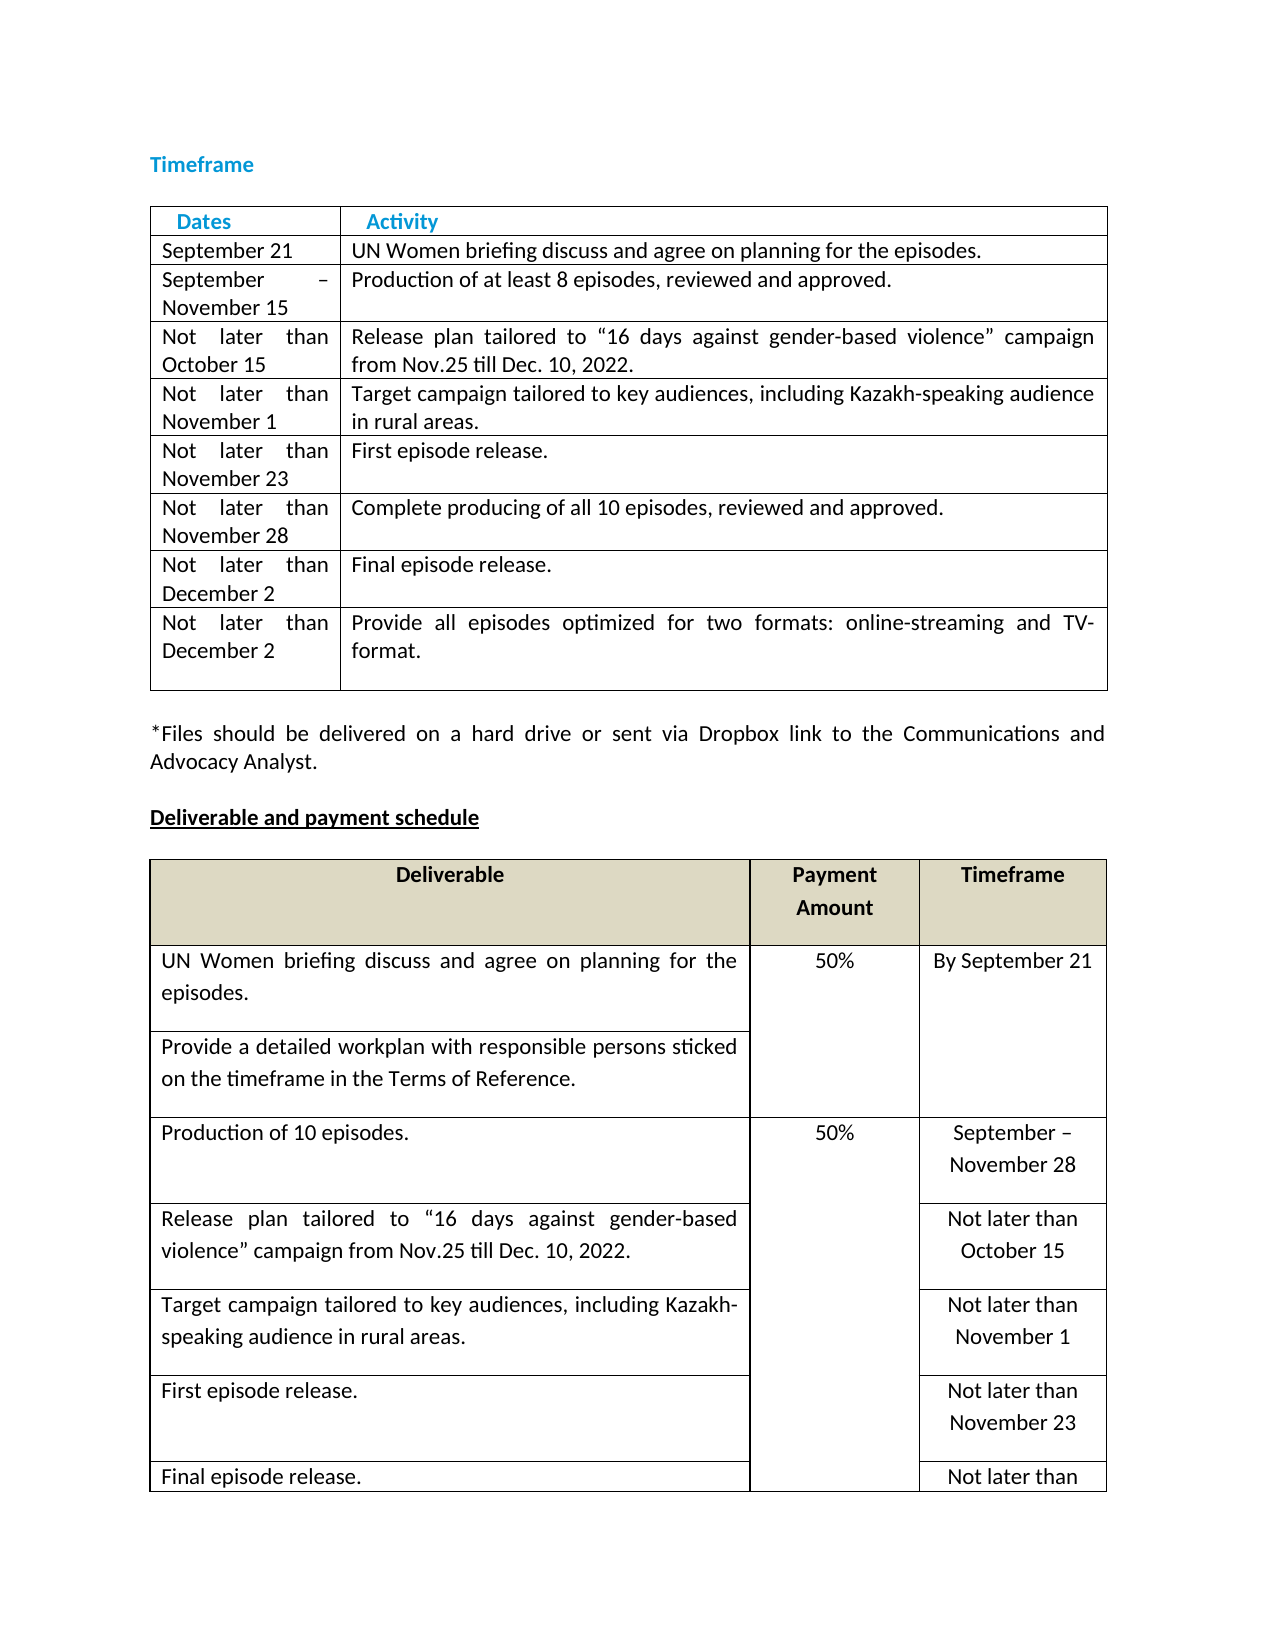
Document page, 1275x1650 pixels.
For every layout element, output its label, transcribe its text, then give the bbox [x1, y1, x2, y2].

table_header Deliverable [151, 860, 749, 945]
table_cell UN Women briefing discuss and agree on planning for the episodes. [151, 946, 749, 1031]
table_cell Final episode release. [341, 551, 1107, 607]
text *Files should be delivered on a hard drive or sent via Dropbox link to the Communications and Advocacy Analyst. [150, 719, 1107, 775]
table_cell September – November 28 [920, 1118, 1106, 1203]
table_cell First episode release. [341, 436, 1107, 492]
table_cell Provide all episodes optimized for two formats: online-streaming and TV-format. [341, 608, 1107, 690]
table_cell Not later than November 23 [151, 436, 340, 492]
table_cell Not later than October 15 [151, 322, 340, 378]
table_header Dates [151, 207, 340, 235]
table_cell Release plan tailored to “16 days against gender-based violence” campaign from Nov.25 till Dec. 10, 2022. [341, 322, 1107, 378]
table_cell UN Women briefing discuss and agree on planning for the episodes. [341, 236, 1107, 264]
table_cell September 21 [151, 236, 340, 264]
table_header Payment Amount [751, 860, 919, 945]
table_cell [920, 1462, 1106, 1491]
table_header Timeframe [920, 860, 1106, 945]
table_cell Not later than December 2 [151, 608, 340, 690]
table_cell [151, 1462, 749, 1491]
table_cell Production of 10 episodes. [151, 1118, 749, 1203]
table_cell Provide a detailed workplan with responsible persons sticked on the timeframe in the Terms of Reference. [151, 1032, 749, 1117]
table_cell September – November 15 [151, 265, 340, 321]
table_cell Not later than November 1 [151, 379, 340, 435]
table_cell Target campaign tailored to key audiences, including Kazakh-speaking audience in rural areas. [151, 1290, 749, 1375]
table_cell Release plan tailored to “16 days against gender-based violence” campaign from Nov.25 till Dec. 10, 2022. [151, 1204, 749, 1289]
table_cell Not later than October 15 [920, 1204, 1106, 1289]
table_cell Not later than December 2 [151, 551, 340, 607]
table_cell 50% [751, 946, 919, 1117]
table_cell Not later than November 1 [920, 1290, 1106, 1375]
table_cell First episode release. [151, 1376, 749, 1461]
table_header Activity [341, 207, 1107, 235]
table_cell 50% [751, 1118, 919, 1491]
table_cell Not later than November 28 [151, 494, 340, 549]
text Timeframe [150, 150, 1107, 178]
table_cell Target campaign tailored to key audiences, including Kazakh-speaking audience in rural areas. [341, 379, 1107, 435]
table_cell Complete producing of all 10 episodes, reviewed and approved. [341, 494, 1107, 549]
table_cell Not later than November 23 [920, 1376, 1106, 1461]
table_cell Production of at least 8 episodes, reviewed and approved. [341, 265, 1107, 321]
table_cell By September 21 [920, 946, 1106, 1117]
text Deliverable and payment schedule [150, 803, 1107, 831]
